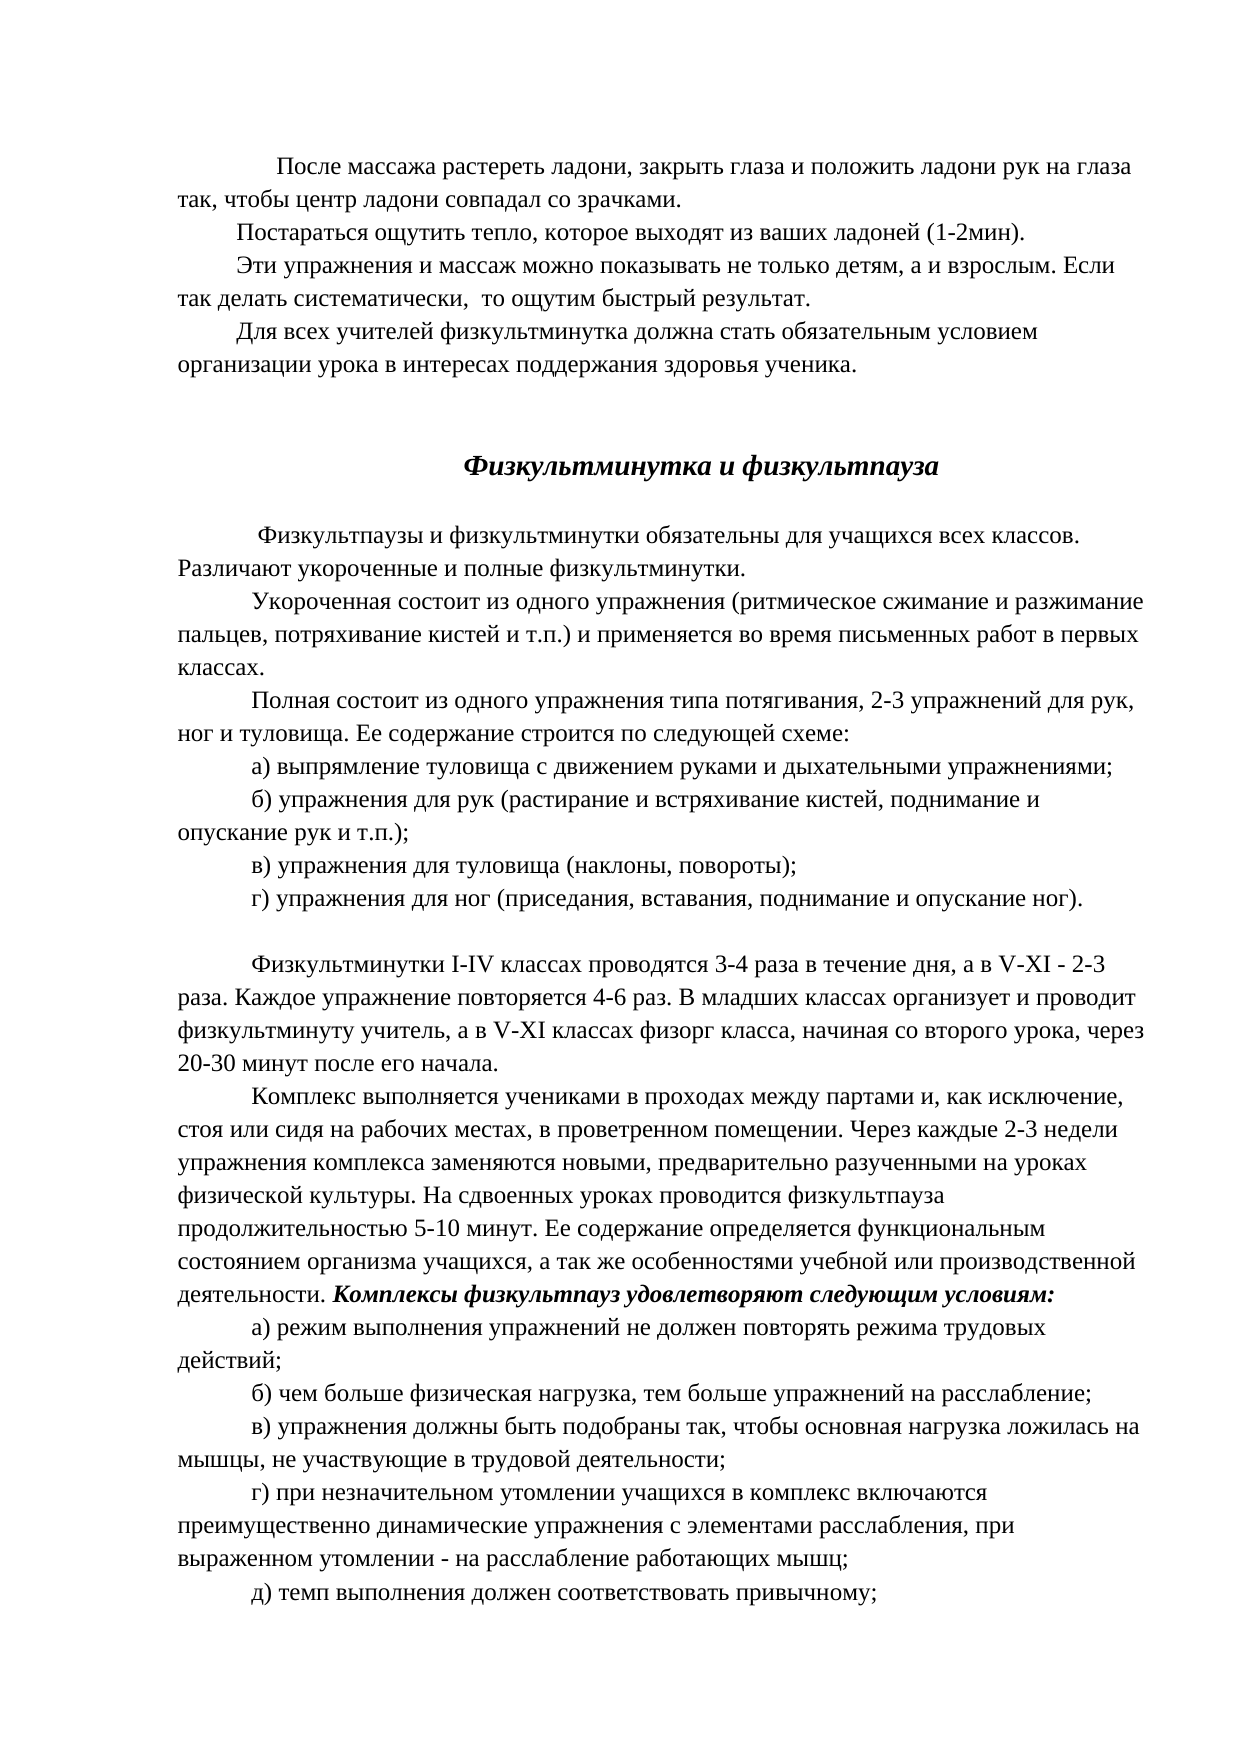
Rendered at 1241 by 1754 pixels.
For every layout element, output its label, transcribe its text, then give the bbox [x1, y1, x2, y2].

text а) режим выполнения упражнений не должен повторять режима трудовых действий; [177, 1312, 1152, 1374]
text д) темп выполнения должен соответствовать привычному; [177, 1577, 1152, 1605]
text а) выпрямление туловища с движением руками и дыхательными упражнениями; [177, 751, 1152, 780]
text Физкультминутки I-IV классах проводятся 3-4 раза в течение дня, а в V-XI - 2-3 раза. Каждое упражнение повторяется 4-6 раз. В младших классах организует и проводит физкультминуту учитель, а в V-XI классах физорг класса, начиная со второго урока, через 20-30 минут после его начала. [177, 949, 1152, 1077]
text Для всех учителей физкультминутка должна стать обязательным условием организации урока в интересах поддержания здоровья ученика. [177, 316, 1152, 378]
text Физкультминутка и физкультпауза [177, 448, 1152, 482]
text б) чем больше физическая нагрузка, тем больше упражнений на расслабление; [177, 1378, 1152, 1407]
text Укороченная состоит из одного упражнения (ритмическое сжимание и разжимание пальцев, потряхивание кистей и т.п.) и применяется во время письменных работ в первых классах. [177, 586, 1152, 681]
text б) упражнения для рук (растирание и встряхивание кистей, поднимание и опускание рук и т.п.); [177, 784, 1152, 846]
text в) упражнения должны быть подобраны так, чтобы основная нагрузка ложилась на мышцы, не участвующие в трудовой деятельности; [177, 1411, 1152, 1473]
text Постараться ощутить тепло, которое выходят из ваших ладоней (1-2мин). [177, 217, 1152, 246]
text г) упражнения для ног (приседания, вставания, поднимание и опускание ног). [177, 883, 1152, 912]
text Комплекс выполняется учениками в проходах между партами и, как исключение, стоя или сидя на рабочих местах, в проветренном помещении. Через каждые 2-3 недели упражнения комплекса заменяются новыми, предварительно разученными на уроках физической культуры. На сдвоенных уроках проводится физкультпауза продолжительностью 5-10 минут. Ее содержание определяется функциональным состоянием организма учащихся, а так же особенностями учебной или производственной деятельности. Комплексы физкультпауз удовлетворяют следующим условиям: [177, 1081, 1152, 1308]
text г) при незначительном утомлении учащихся в комплекс включаются преимущественно динамические упражнения с элементами расслабления, при выраженном утомлении - на расслабление работающих мышц; [177, 1477, 1152, 1572]
text Эти упражнения и массаж можно показывать не только детям, а и взрослым. Если так делать систематически, то ощутим быстрый результат. [177, 250, 1152, 312]
text Физкультпаузы и физкультминутки обязательны для учащихся всех классов. Различают укороченные и полные физкультминутки. [177, 520, 1152, 582]
text в) упражнения для туловища (наклоны, повороты); [177, 850, 1152, 879]
text Полная состоит из одного упражнения типа потягивания, 2-3 упражнений для рук, ног и туловища. Ее содержание строится по следующей схеме: [177, 685, 1152, 747]
text После массажа растереть ладони, закрыть глаза и положить ладони рук на глаза так, чтобы центр ладони совпадал со зрачками. [177, 151, 1152, 213]
